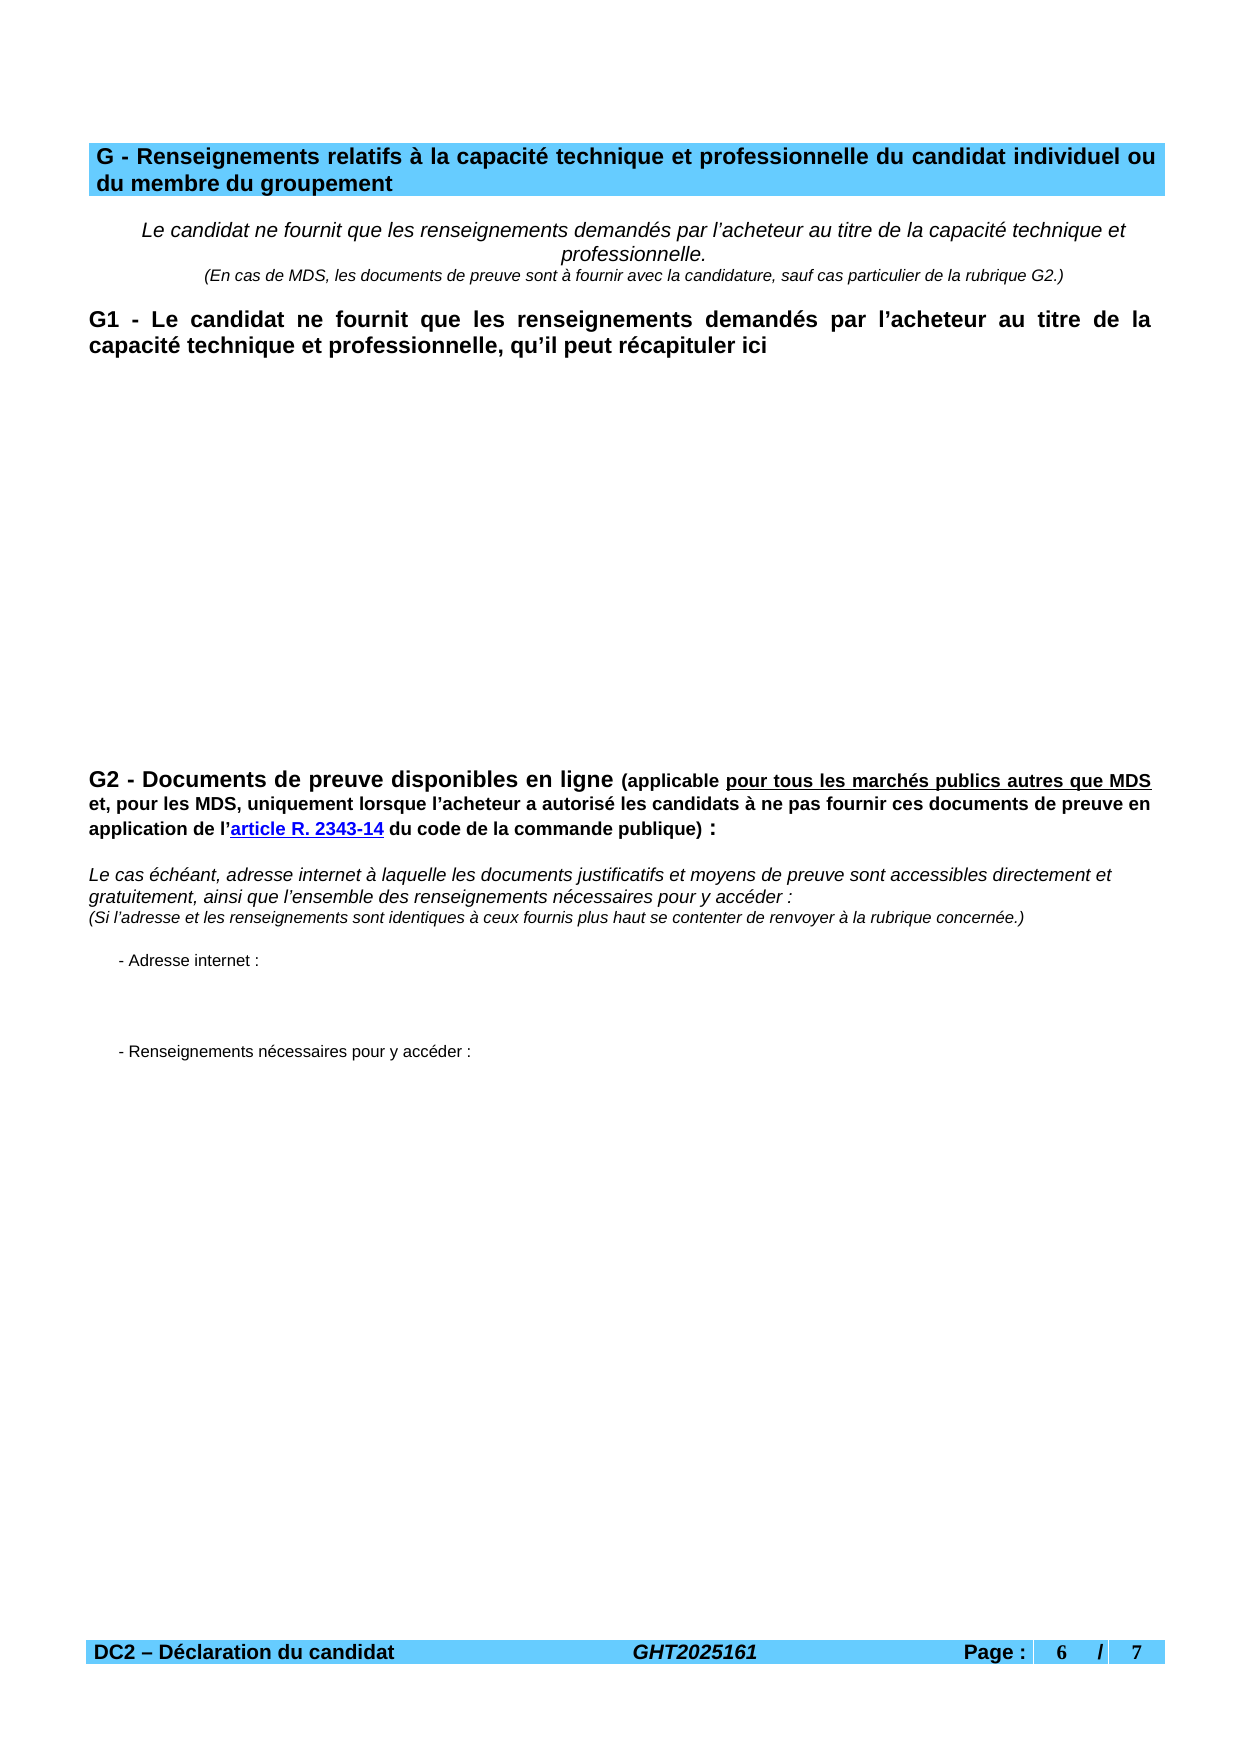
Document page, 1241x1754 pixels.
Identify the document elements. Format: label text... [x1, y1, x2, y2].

text Le cas échéant, adresse internet à laquelle les documents justificatifs et moyens de preuve sont accessibles directement et gratuitement, ainsi que l’ensemble des renseignements nécessaires pour y accéder : [89, 864, 1152, 907]
text - Renseignements nécessaires pour y accéder : [118, 1042, 1152, 1061]
text (Si l’adresse et les renseignements sont identiques à ceux fournis plus haut se contenter de renvoyer à la rubrique concernée.) [89, 907, 1152, 927]
text Le candidat ne fournit que les renseignements demandés par l’acheteur au titre de la capacité technique et professionnelle. (En cas de MDS, les documents de preuve sont à fournir avec la candidature, sauf cas particulier de la rubrique G2.) [118, 217, 1152, 284]
table_header G - Renseignements relatifs à la capacité technique et professionnelle du candidat individuel ou du membre du groupement [89, 143, 1165, 196]
text G1 - Le candidat ne fournit que les renseignements demandés par l’acheteur au titre de la capacité technique et professionnelle, qu’il peut récapituler ici [89, 306, 1152, 359]
text G2 - Documents de preuve disponibles en ligne (applicable pour tous les marchés publics autres que MDS et, pour les MDS, uniquement lorsque l’acheteur a autorisé les candidats à ne pas fournir ces documents de preuve en application de l’article R. 2343-14 du code de la commande publique) : [89, 766, 1152, 840]
text - Adresse internet : [118, 951, 1152, 970]
